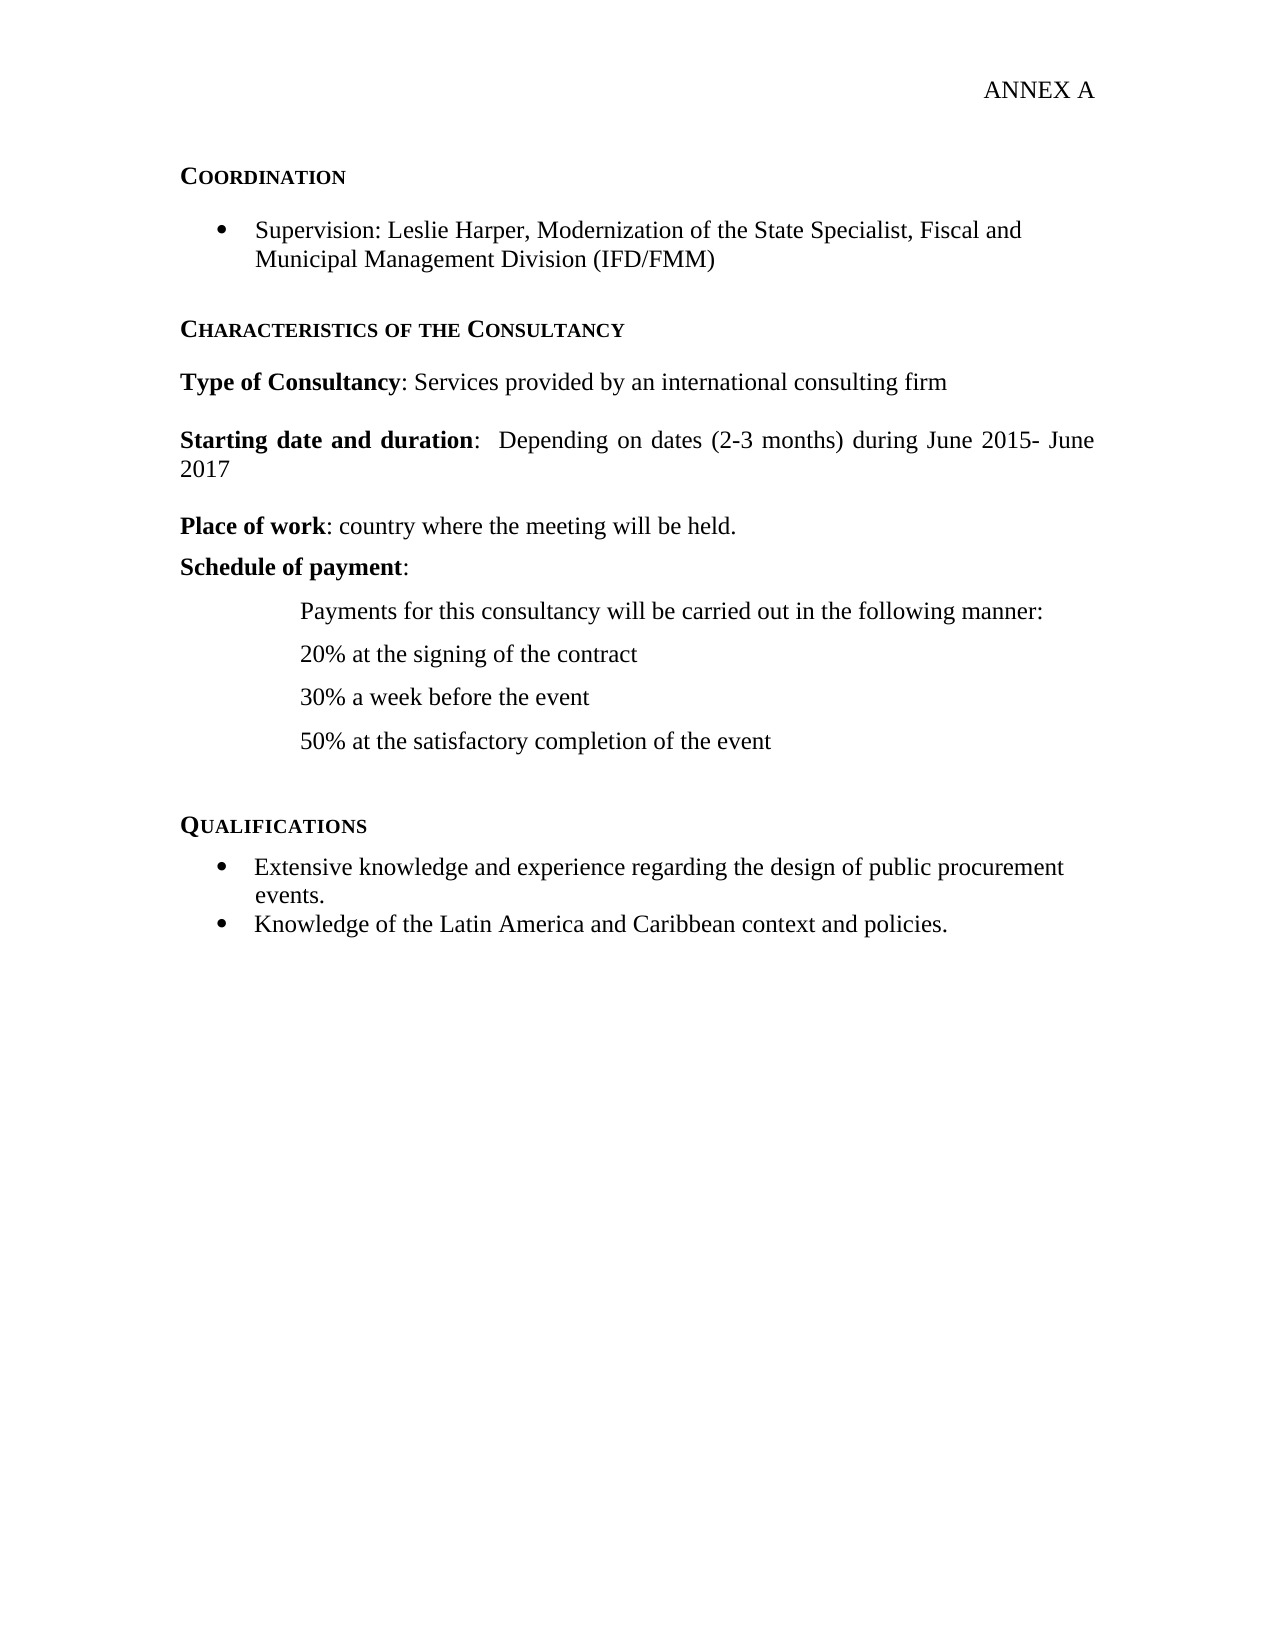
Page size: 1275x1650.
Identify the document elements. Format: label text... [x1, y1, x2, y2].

list Payments for this consultancy will be carried out in the following manner: [300, 596, 1095, 624]
list Schedule of payment: [180, 552, 1095, 581]
list Supervision: Leslie Harper, Modernization of the State Specialist, Fiscal and Municipal Management Division (IFD/FMM) [217, 215, 1095, 272]
list Knowledge of the Latin America and Caribbean context and policies. [217, 909, 1095, 938]
list Coordination [180, 161, 1095, 190]
list Characteristics of the Consultancy [180, 314, 1095, 342]
list Place of work: country where the meeting will be held. [180, 511, 1095, 540]
list 30% a week before the event [300, 682, 1095, 711]
list Qualifications [180, 810, 1095, 839]
text Type of Consultancy: Services provided by an international consulting firm [180, 367, 1095, 396]
list Extensive knowledge and experience regarding the design of public procurement events. [217, 852, 1095, 909]
list 20% at the signing of the contract [300, 639, 1095, 668]
text Starting date and duration: Depending on dates (2-3 months) during June 2015- June 2017 [180, 425, 1095, 482]
list 50% at the satisfactory completion of the event [300, 726, 1095, 754]
